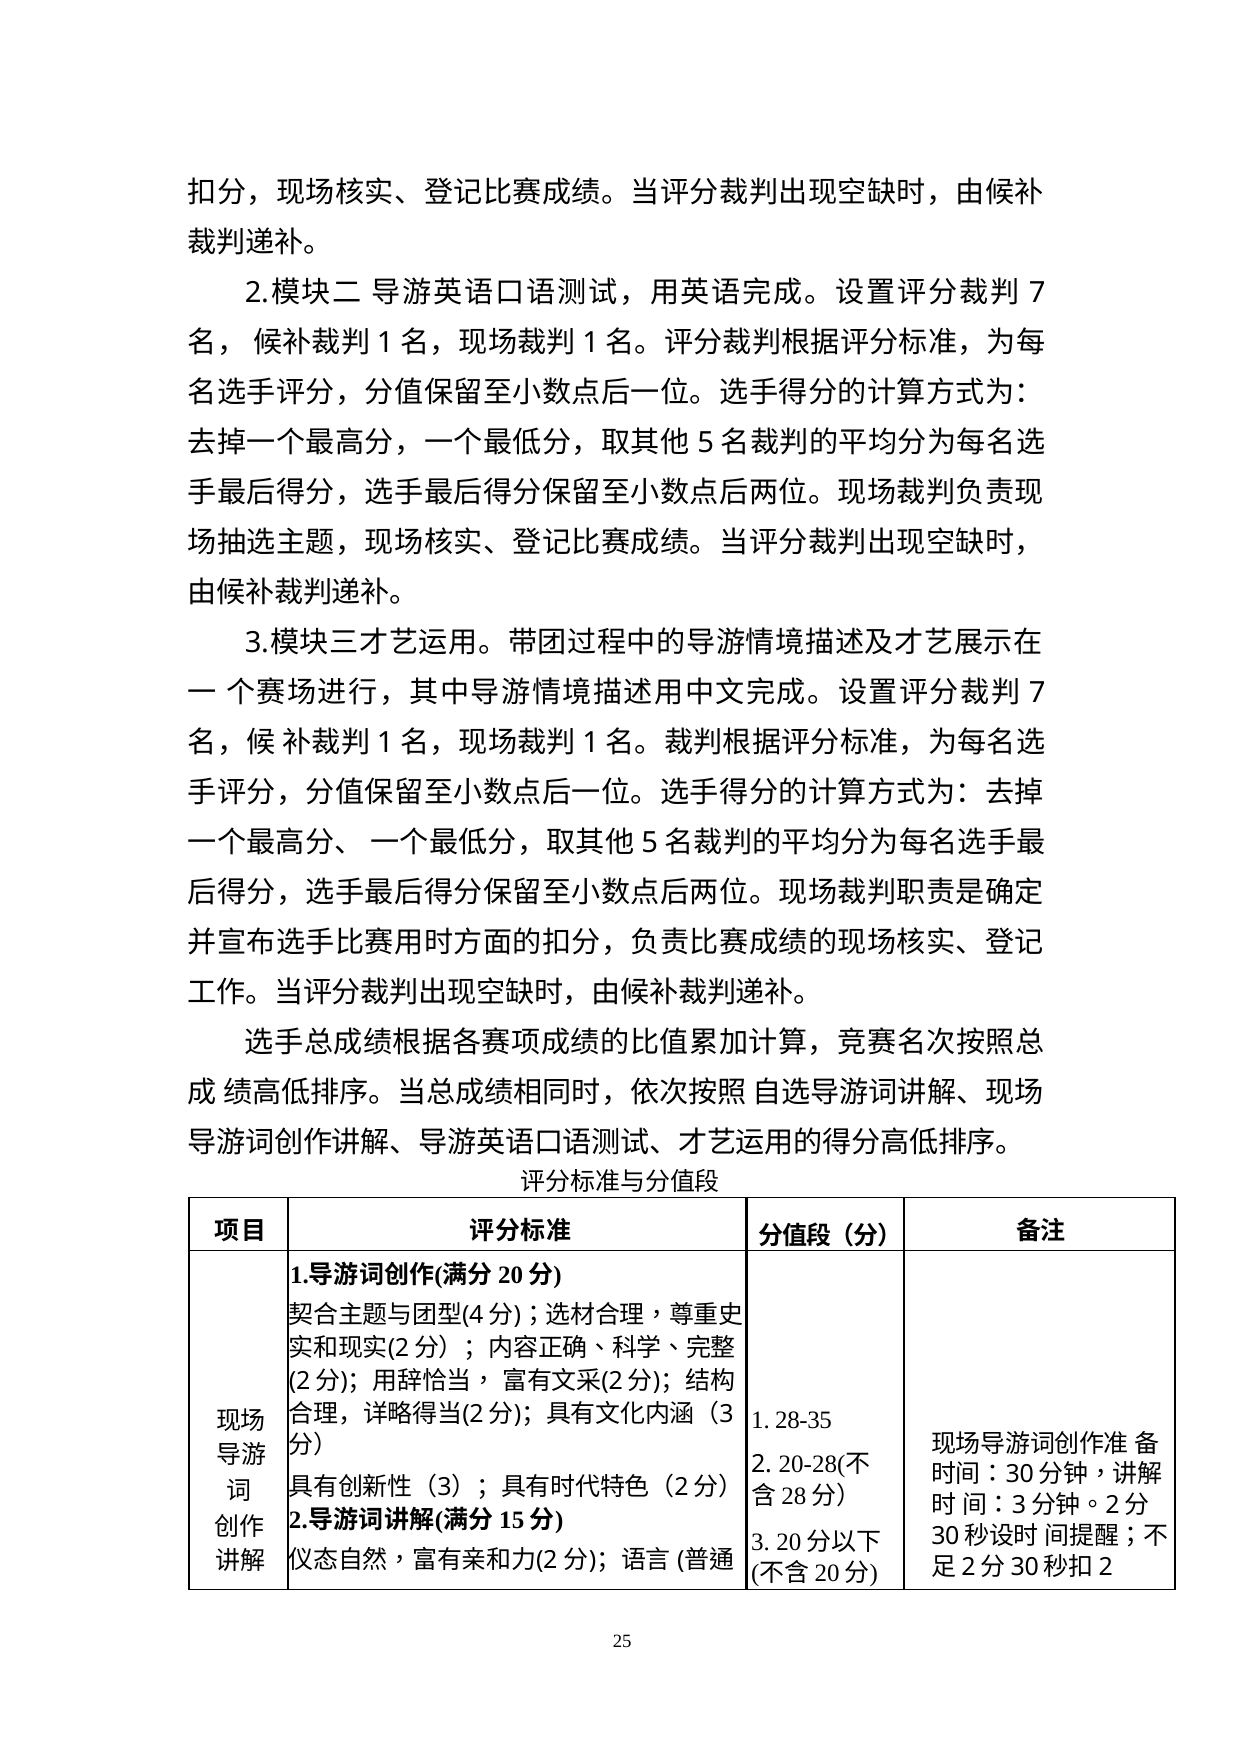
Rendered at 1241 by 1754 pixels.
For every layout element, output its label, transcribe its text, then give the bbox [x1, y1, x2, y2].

text 3.模块三才艺运用。带团过程中的导游情境描述及才艺展示在一 个赛场进行，其中导游情境描述用中文完成。设置评分裁判7名，候 补裁判1名，现场裁判1名。裁判根据评分标准，为每名选手评分，分值保留至小数点后一位。选手得分的计算方式为：去掉一个最高分、 一个最低分，取其他5名裁判的平均分为每名选手最后得分，选手最后得分保留至小数点后两位。现场裁判职责是确定并宣布选手比赛用时方面的扣分，负责比赛成绩的现场核实、登记工作。当评分裁判出现空缺时，由候补裁判递补。 [187, 612, 1046, 1012]
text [187, 162, 1046, 262]
table_header 项目 [190, 1198, 287, 1250]
text 选手总成绩根据各赛项成绩的比值累加计算，竞赛名次按照总成 绩高低排序。当总成绩相同时，依次按照 自选导游词讲解、现场导游词创作讲解、导游英语口语测试、才艺运用的得分高低排序。 [187, 1012, 1046, 1162]
table_header 分值段（分） [748, 1198, 903, 1250]
text 评分标准与分值段 [187, 1167, 1053, 1197]
table_header 评分标准 [289, 1198, 745, 1250]
table_cell 现场 导游 词 创作 讲解 (35分) [190, 1251, 287, 1589]
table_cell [748, 1251, 903, 1589]
table_header 备注 [905, 1198, 1174, 1250]
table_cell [289, 1251, 745, 1589]
text 2.模块二 导游英语口语测试，用英语完成。设置评分裁判7名， 候补裁判1名，现场裁判1名。评分裁判根据评分标准，为每名选手评分，分值保留至小数点后一位。选手得分的计算方式为：去掉一个最高分，一个最低分，取其他5名裁判的平均分为每名选手最后得分，选手最后得分保留至小数点后两位。现场裁判负责现场抽选主题，现场核实、登记比赛成绩。当评分裁判出现空缺时，由候补裁判递补。 [187, 262, 1046, 612]
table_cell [905, 1251, 1174, 1589]
